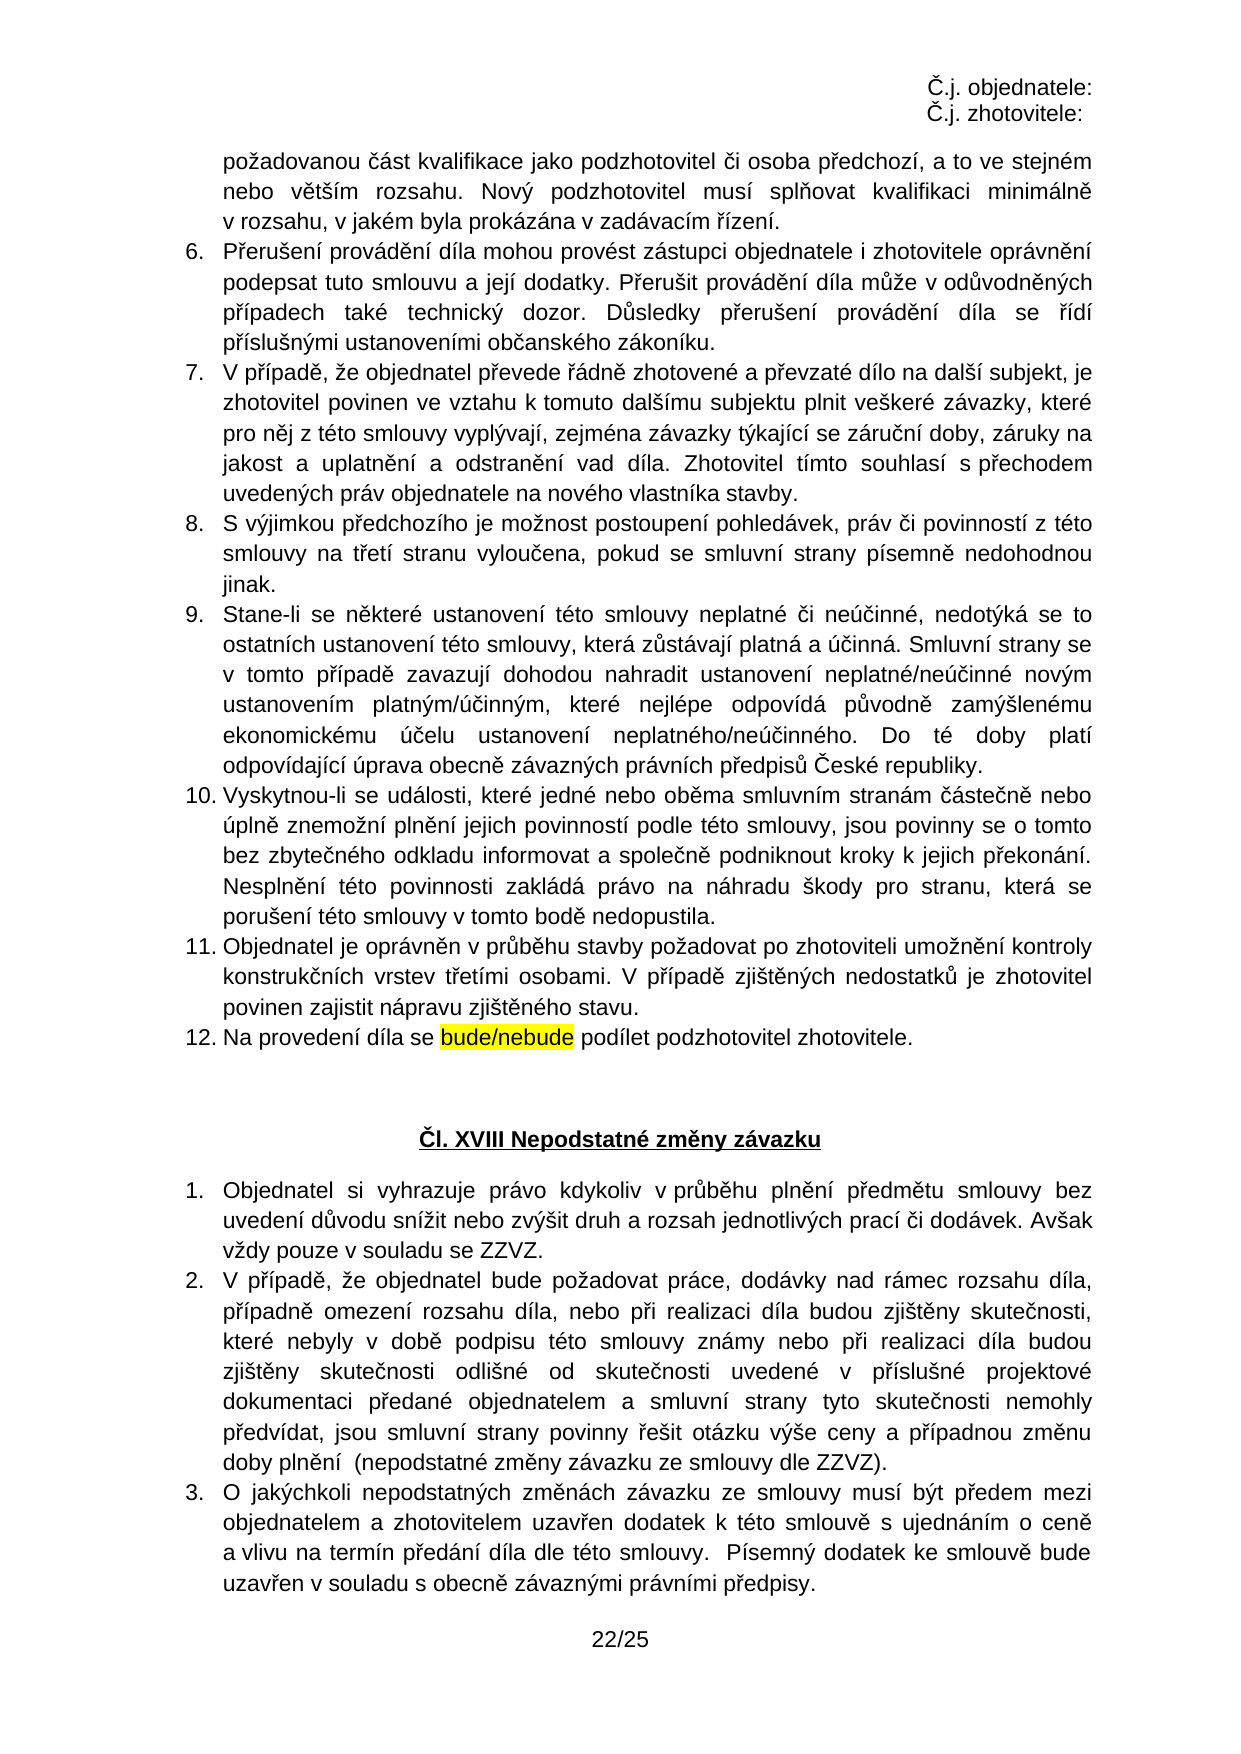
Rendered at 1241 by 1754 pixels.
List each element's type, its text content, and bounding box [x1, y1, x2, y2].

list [185, 148, 1093, 234]
list V případě, že objednatel převede řádně zhotovené a převzaté dílo na další subjekt, je zhotovitel povinen ve vztahu k tomuto dalšímu subjektu plnit veškeré závazky, které pro něj z této smlouvy vyplývají, zejména závazky týkající se záruční doby, záruky na jakost a uplatnění a odstranění vad díla. Zhotovitel tímto souhlasí s přechodem uvedených práv objednatele na nového vlastníka stavby. [185, 359, 1093, 506]
list Objednatel si vyhrazuje právo kdykoliv v průběhu plnění předmětu smlouvy bez uvedení důvodu snížit nebo zvýšit druh a rozsah jednotlivých prací či dodávek. Avšak vždy pouze v souladu se ZZVZ. [185, 1177, 1093, 1263]
list Vyskytnou-li se události, které jedné nebo oběma smluvním stranám částečně nebo úplně znemožní plnění jejich povinností podle této smlouvy, jsou povinny se o tomto bez zbytečného odkladu informovat a společně podniknout kroky k jejich překonání. Nesplnění této povinnosti zakládá právo na náhradu škody pro stranu, která se porušení této smlouvy v tomto bodě nedopustila. [185, 782, 1093, 929]
list Objednatel je oprávněn v průběhu stavby požadovat po zhotoviteli umožnění kontroly konstrukčních vrstev třetími osobami. V případě zjištěných nedostatků je zhotovitel povinen zajistit nápravu zjištěného stavu. [185, 933, 1093, 1020]
list Přerušení provádění díla mohou provést zástupci objednatele i zhotovitele oprávnění podepsat tuto smlouvu a její dodatky. Přerušit provádění díla může v odůvodněných případech také technický dozor. Důsledky přerušení provádění díla se řídí příslušnými ustanoveními občanského zákoníku. [185, 238, 1093, 355]
list Stane-li se některé ustanovení této smlouvy neplatné či neúčinné, nedotýká se to ostatních ustanovení této smlouvy, která zůstávají platná a účinná. Smluvní strany se v tomto případě zavazují dohodou nahradit ustanovení neplatné/neúčinné novým ustanovením platným/účinným, které nejlépe odpovídá původně zamýšlenému ekonomickému účelu ustanovení neplatného/neúčinného. Do té doby platí odpovídající úprava obecně závazných právních předpisů České republiky. [185, 601, 1093, 778]
list O jakýchkoli nepodstatných změnách závazku ze smlouvy musí být předem mezi objednatelem a zhotovitelem uzavřen dodatek k této smlouvě s ujednáním o ceně a vlivu na termín předání díla dle této smlouvy. Písemný dodatek ke smlouvě bude uzavřen v souladu s obecně závaznými právními předpisy. [185, 1479, 1093, 1596]
list Na provedení díla se bude/nebude podílet podzhotovitel zhotovitele. [185, 1024, 440, 1050]
list V případě, že objednatel bude požadovat práce, dodávky nad rámec rozsahu díla, případně omezení rozsahu díla, nebo při realizaci díla budou zjištěny skutečnosti, které nebyly v době podpisu této smlouvy známy nebo při realizaci díla budou zjištěny skutečnosti odlišné od skutečnosti uvedené v příslušné projektové dokumentaci předané objednatelem a smluvní strany tyto skutečnosti nemohly předvídat, jsou smluvní strany povinny řešit otázku výše ceny a případnou změnu doby plnění (nepodstatné změny závazku ze smlouvy dle ZZVZ). [185, 1267, 1093, 1475]
list S výjimkou předchozího je možnost postoupení pohledávek, práv či povinností z této smlouvy na třetí stranu vyloučena, pokud se smluvní strany písemně nedohodnou jinak. [185, 510, 1093, 597]
text Čl. XVIII Nepodstatné změny závazku [148, 1126, 1093, 1152]
list Na provedení díla se bude/nebude podílet podzhotovitel zhotovitele. [574, 1024, 1093, 1050]
